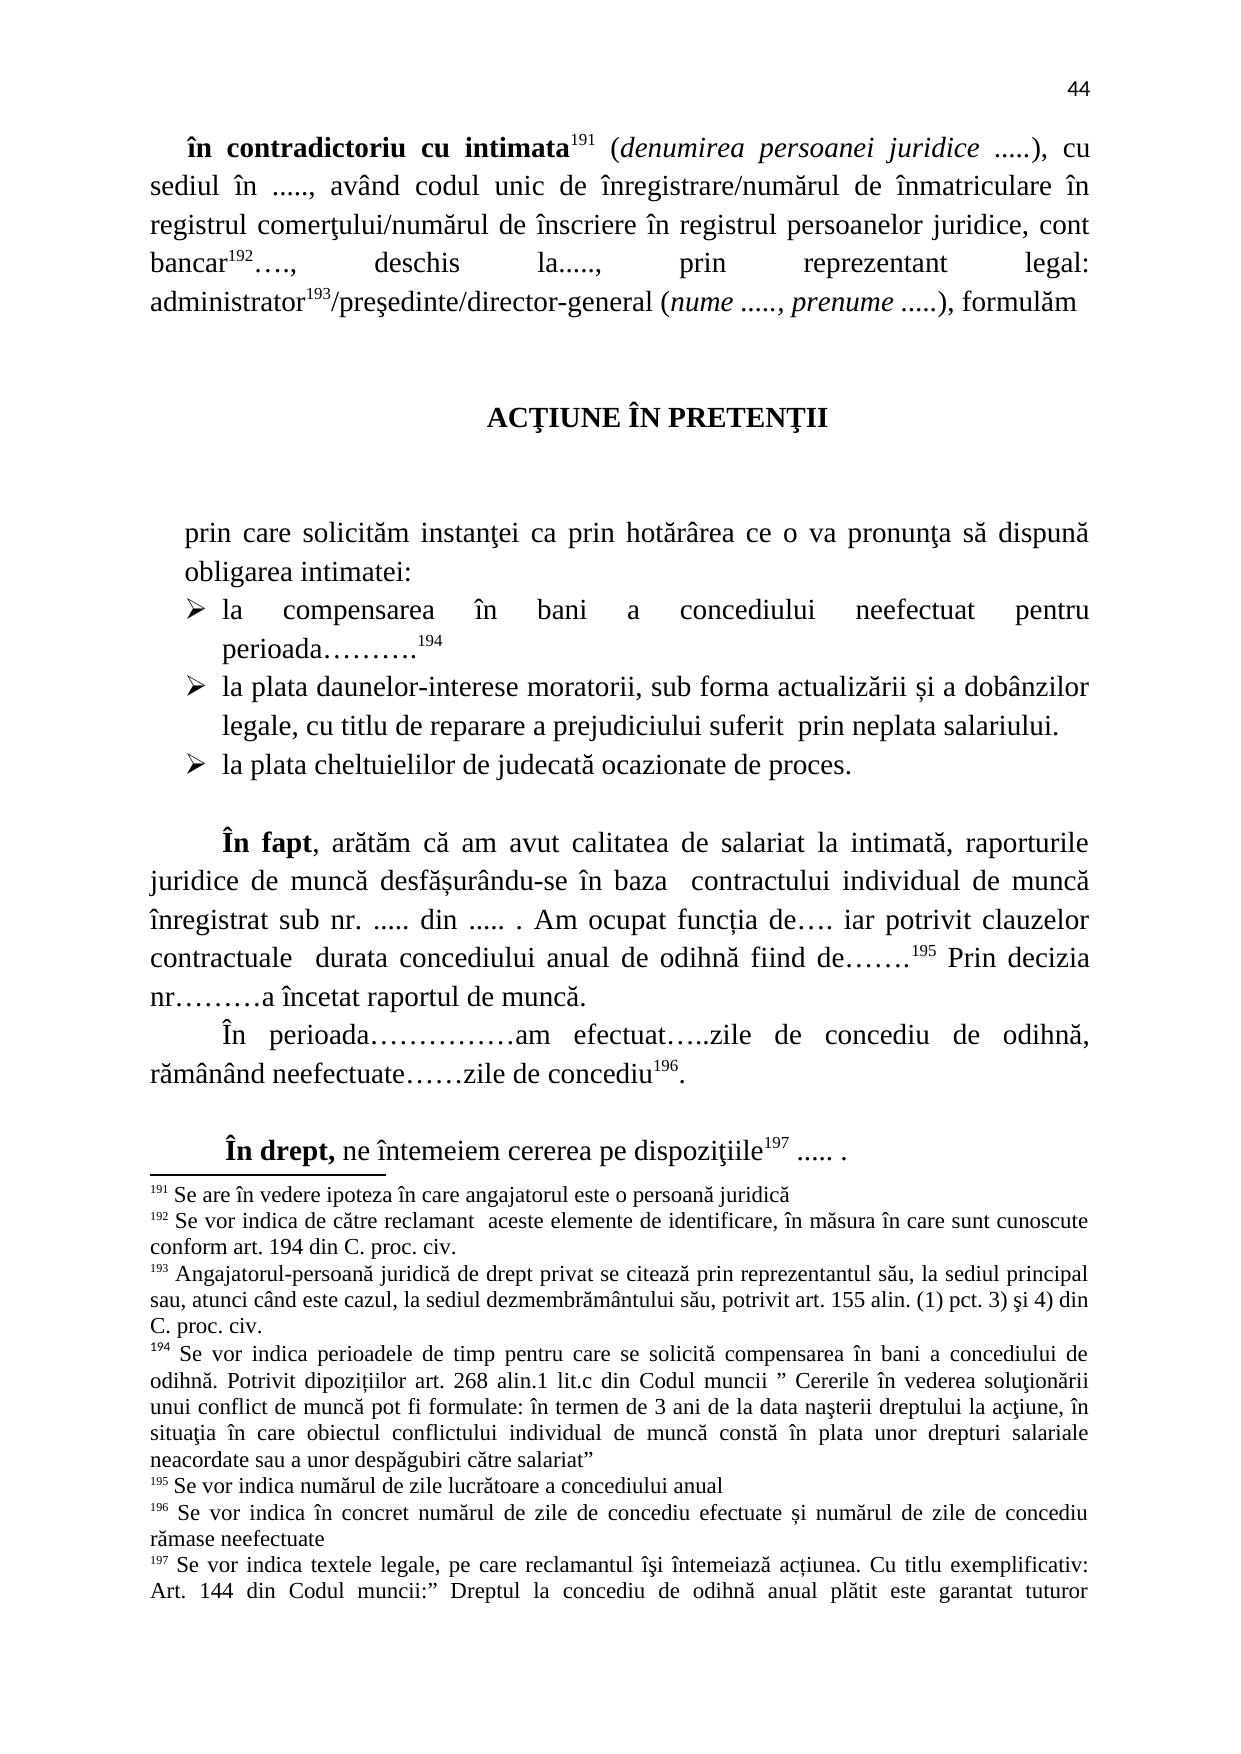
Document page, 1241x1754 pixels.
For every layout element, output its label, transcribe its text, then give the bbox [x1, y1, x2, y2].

text ACŢIUNE ÎN PRETENŢII [187, 400, 1090, 433]
list la compensarea în bani a concediului neefectuat pentru perioada………. [184, 592, 1090, 664]
text În drept, ne întemeiem cererea pe dispoziţiile ..... . [184, 1133, 1090, 1167]
list la plata daunelor-interese moratorii, sub forma actualizării și a dobânzilor legale, cu titlu de reparare a prejudiciului suferit prin neplata salariului. [184, 669, 1090, 742]
list la plata cheltuielilor de judecată ocazionate de proces. [184, 747, 1090, 781]
text prin care solicităm instanţei ca prin hotărârea ce o va pronunţa să dispună obligarea intimatei: [184, 515, 1090, 587]
text În perioada……………am efectuat…..zile de concediu de odihnă, rămânând neefectuate……zile de concediu. [150, 1017, 1090, 1089]
text în contradictoriu cu intimata (denumirea persoanei juridice .....), cu sediul în ....., având codul unic de înregistrare/numărul de înmatriculare în registrul comerţului/numărul de înscriere în registrul persoanelor juridice, cont bancar…., deschis la....., prin reprezentant legal: administrator/preşedinte/director-general (nume ....., prenume .....), formulăm [150, 130, 1090, 318]
text În fapt, arătăm că am avut calitatea de salariat la intimată, raporturile juridice de muncă desfășurându-se în baza contractului individual de muncă înregistrat sub nr. ..... din ..... . Am ocupat funcția de…. iar potrivit clauzelor contractuale durata concediului anual de odihnă fiind de……. Prin decizia nr………a încetat raportul de muncă. [150, 825, 1090, 1012]
